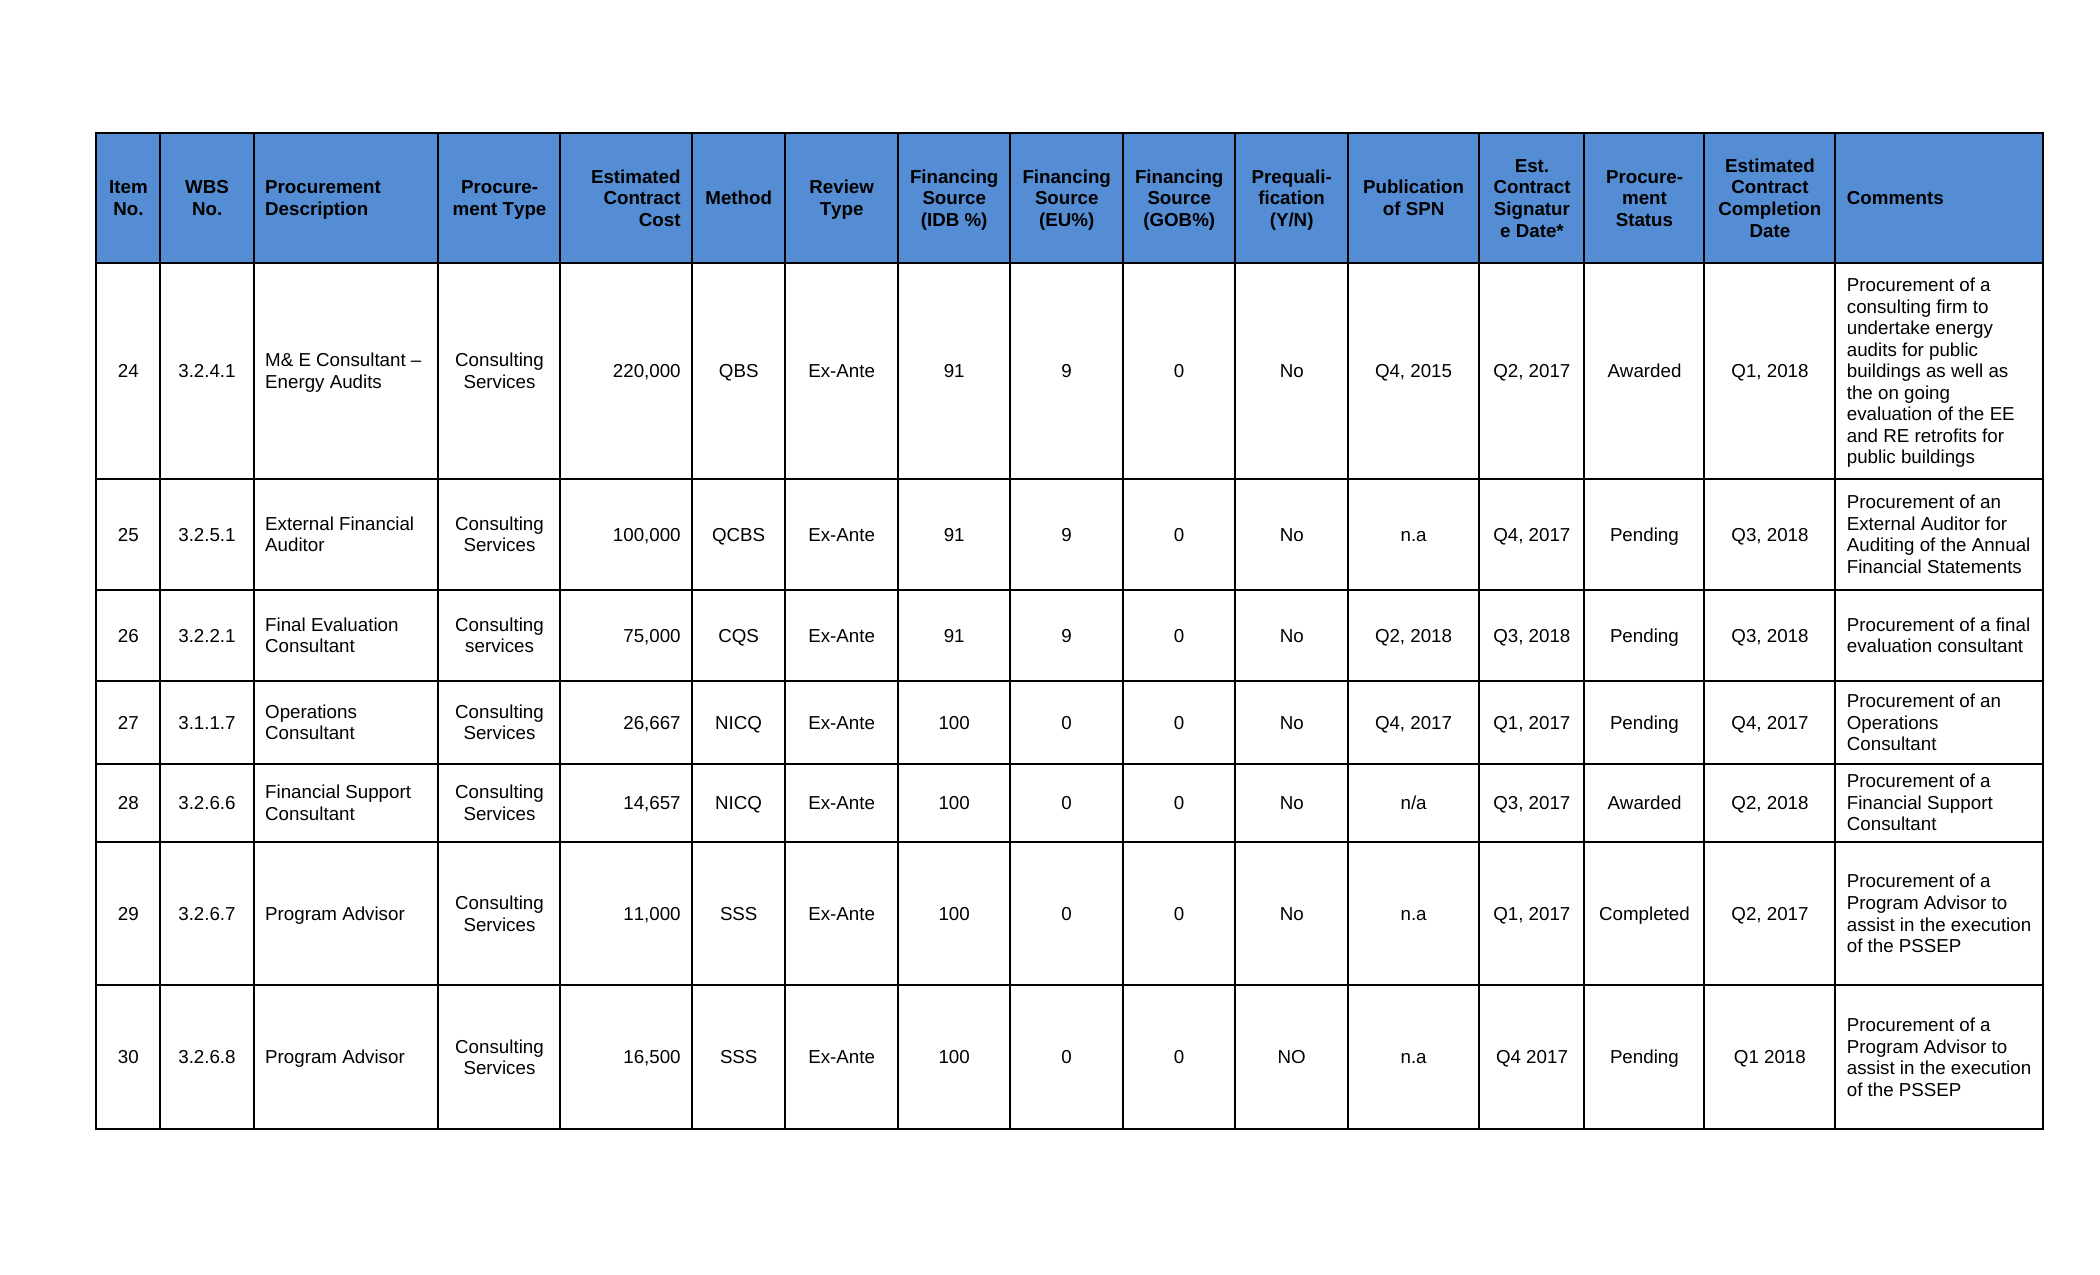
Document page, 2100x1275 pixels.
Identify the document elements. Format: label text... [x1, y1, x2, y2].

table_cell 9 [1011, 591, 1122, 680]
table_cell Q3, 2018 [1480, 591, 1583, 680]
table_cell QBS [693, 264, 784, 478]
table_cell 91 [899, 264, 1009, 478]
table_cell Awarded [1585, 264, 1703, 478]
table_cell 0 [1011, 843, 1122, 984]
table_cell 100 [899, 843, 1009, 984]
table_cell NICQ [693, 682, 784, 762]
table_cell 0 [1124, 986, 1234, 1128]
table_cell Q2, 2018 [1705, 765, 1834, 841]
table_header Financing Source (EU%) [1011, 134, 1122, 262]
table_cell External Financial Auditor [255, 480, 437, 588]
table_cell No [1236, 264, 1347, 478]
table_header Procure- ment Type [439, 134, 559, 262]
table_cell 3.2.2.1 [161, 591, 253, 680]
table_header Comments [1836, 134, 2042, 262]
table_cell Q4, 2017 [1349, 682, 1478, 762]
table_cell 16,500 [561, 986, 691, 1128]
table_header Estimated Contract Cost [561, 134, 691, 262]
table_cell 26,667 [561, 682, 691, 762]
table_cell Q1, 2017 [1480, 682, 1583, 762]
table_header Financing Source (GOB%) [1124, 134, 1234, 262]
table_header Prequali-fication (Y/N) [1236, 134, 1347, 262]
table_cell 0 [1124, 480, 1234, 588]
table_header Publication of SPN [1349, 134, 1478, 262]
table_cell Pending [1585, 986, 1703, 1128]
table_cell SSS [693, 843, 784, 984]
table_cell Q4, 2015 [1349, 264, 1478, 478]
table_cell NICQ [693, 765, 784, 841]
table_cell 0 [1124, 765, 1234, 841]
table_cell Ex-Ante [786, 843, 897, 984]
table_cell Q3, 2018 [1705, 591, 1834, 680]
table_cell Q2, 2017 [1705, 843, 1834, 984]
table_cell Consulting Services [439, 986, 559, 1128]
table_cell Ex-Ante [786, 986, 897, 1128]
table_cell Ex-Ante [786, 480, 897, 588]
table_cell 25 [97, 480, 159, 588]
table_cell Financial Support Consultant [255, 765, 437, 841]
table_cell 220,000 [561, 264, 691, 478]
table_cell Consulting Services [439, 843, 559, 984]
table_cell Completed [1585, 843, 1703, 984]
table_cell M& E Consultant – Energy Audits [255, 264, 437, 478]
table_cell 27 [97, 682, 159, 762]
table_cell Pending [1585, 480, 1703, 588]
table_cell Q4 2017 [1480, 986, 1583, 1128]
table_cell No [1236, 591, 1347, 680]
table_header Procure-ment Status [1585, 134, 1703, 262]
table_cell Ex-Ante [786, 264, 897, 478]
table_cell NO [1236, 986, 1347, 1128]
table_header Method [693, 134, 784, 262]
table_cell Procurement of a Financial Support Consultant [1836, 765, 2042, 841]
table_cell Consulting Services [439, 480, 559, 588]
table_cell Procurement of a Program Advisor to assist in the execution of the PSSEP [1836, 843, 2042, 984]
table_cell 0 [1011, 986, 1122, 1128]
table_cell Procurement of a final evaluation consultant [1836, 591, 2042, 680]
table_cell 0 [1011, 682, 1122, 762]
table_header Procurement Description [255, 134, 437, 262]
table_cell 91 [899, 591, 1009, 680]
table_cell Q3, 2017 [1480, 765, 1583, 841]
table_cell 29 [97, 843, 159, 984]
table_cell Q4, 2017 [1705, 682, 1834, 762]
table_cell 30 [97, 986, 159, 1128]
table_cell CQS [693, 591, 784, 680]
table_cell 75,000 [561, 591, 691, 680]
table_cell Ex-Ante [786, 682, 897, 762]
table_cell QCBS [693, 480, 784, 588]
table_header Estimated Contract Completion Date [1705, 134, 1834, 262]
table_header Est. Contract Signature Date* [1480, 134, 1583, 262]
table_cell SSS [693, 986, 784, 1128]
table_header Review Type [786, 134, 897, 262]
table_cell Q1, 2018 [1705, 264, 1834, 478]
table_cell 100 [899, 986, 1009, 1128]
table_cell 100,000 [561, 480, 691, 588]
table_cell 3.2.4.1 [161, 264, 253, 478]
table_cell Final Evaluation Consultant [255, 591, 437, 680]
table_cell Consulting Services [439, 682, 559, 762]
table_cell 91 [899, 480, 1009, 588]
table_cell 3.1.1.7 [161, 682, 253, 762]
table_cell 3.2.6.7 [161, 843, 253, 984]
table_cell Operations Consultant [255, 682, 437, 762]
table_cell 3.2.5.1 [161, 480, 253, 588]
table_cell 14,657 [561, 765, 691, 841]
table_cell Consulting services [439, 591, 559, 680]
table_cell No [1236, 480, 1347, 588]
table_cell Procurement of an External Auditor for Auditing of the Annual Financial Statements [1836, 480, 2042, 588]
table_cell 24 [97, 264, 159, 478]
table_cell Ex-Ante [786, 591, 897, 680]
table_cell 9 [1011, 264, 1122, 478]
table_cell Q4, 2017 [1480, 480, 1583, 588]
table_cell Q1, 2017 [1480, 843, 1583, 984]
table_cell 100 [899, 765, 1009, 841]
table_cell Consulting Services [439, 264, 559, 478]
table_header Financing Source (IDB %) [899, 134, 1009, 262]
table_cell Program Advisor [255, 843, 437, 984]
table_cell No [1236, 843, 1347, 984]
table_cell Procurement of a consulting firm to undertake energy audits for public buildings as well as the on going evaluation of the EE and RE retrofits for public buildings [1836, 264, 2042, 478]
table_cell Awarded [1585, 765, 1703, 841]
table_cell Procurement of a Program Advisor to assist in the execution of the PSSEP [1836, 986, 2042, 1128]
table_cell 3.2.6.8 [161, 986, 253, 1128]
table_cell 26 [97, 591, 159, 680]
table_cell 9 [1011, 480, 1122, 588]
table_cell n.a [1349, 843, 1478, 984]
table_cell 0 [1124, 264, 1234, 478]
table_cell Pending [1585, 682, 1703, 762]
table_cell Program Advisor [255, 986, 437, 1128]
table_header WBS No. [161, 134, 253, 262]
table_cell No [1236, 765, 1347, 841]
table_cell 0 [1011, 765, 1122, 841]
table_cell 100 [899, 682, 1009, 762]
table_cell n/a [1349, 765, 1478, 841]
table_cell Consulting Services [439, 765, 559, 841]
table_cell 0 [1124, 843, 1234, 984]
table_cell Pending [1585, 591, 1703, 680]
table_cell Q1 2018 [1705, 986, 1834, 1128]
table_cell n.a [1349, 480, 1478, 588]
table_cell 28 [97, 765, 159, 841]
table_cell Procurement of an Operations Consultant [1836, 682, 2042, 762]
table_cell No [1236, 682, 1347, 762]
table_cell Q2, 2017 [1480, 264, 1583, 478]
table_cell Q2, 2018 [1349, 591, 1478, 680]
table_cell 11,000 [561, 843, 691, 984]
table_cell 3.2.6.6 [161, 765, 253, 841]
table_header Item No. [97, 134, 159, 262]
table_cell 0 [1124, 591, 1234, 680]
table_cell 0 [1124, 682, 1234, 762]
table_cell n.a [1349, 986, 1478, 1128]
table_cell Q3, 2018 [1705, 480, 1834, 588]
table_cell Ex-Ante [786, 765, 897, 841]
